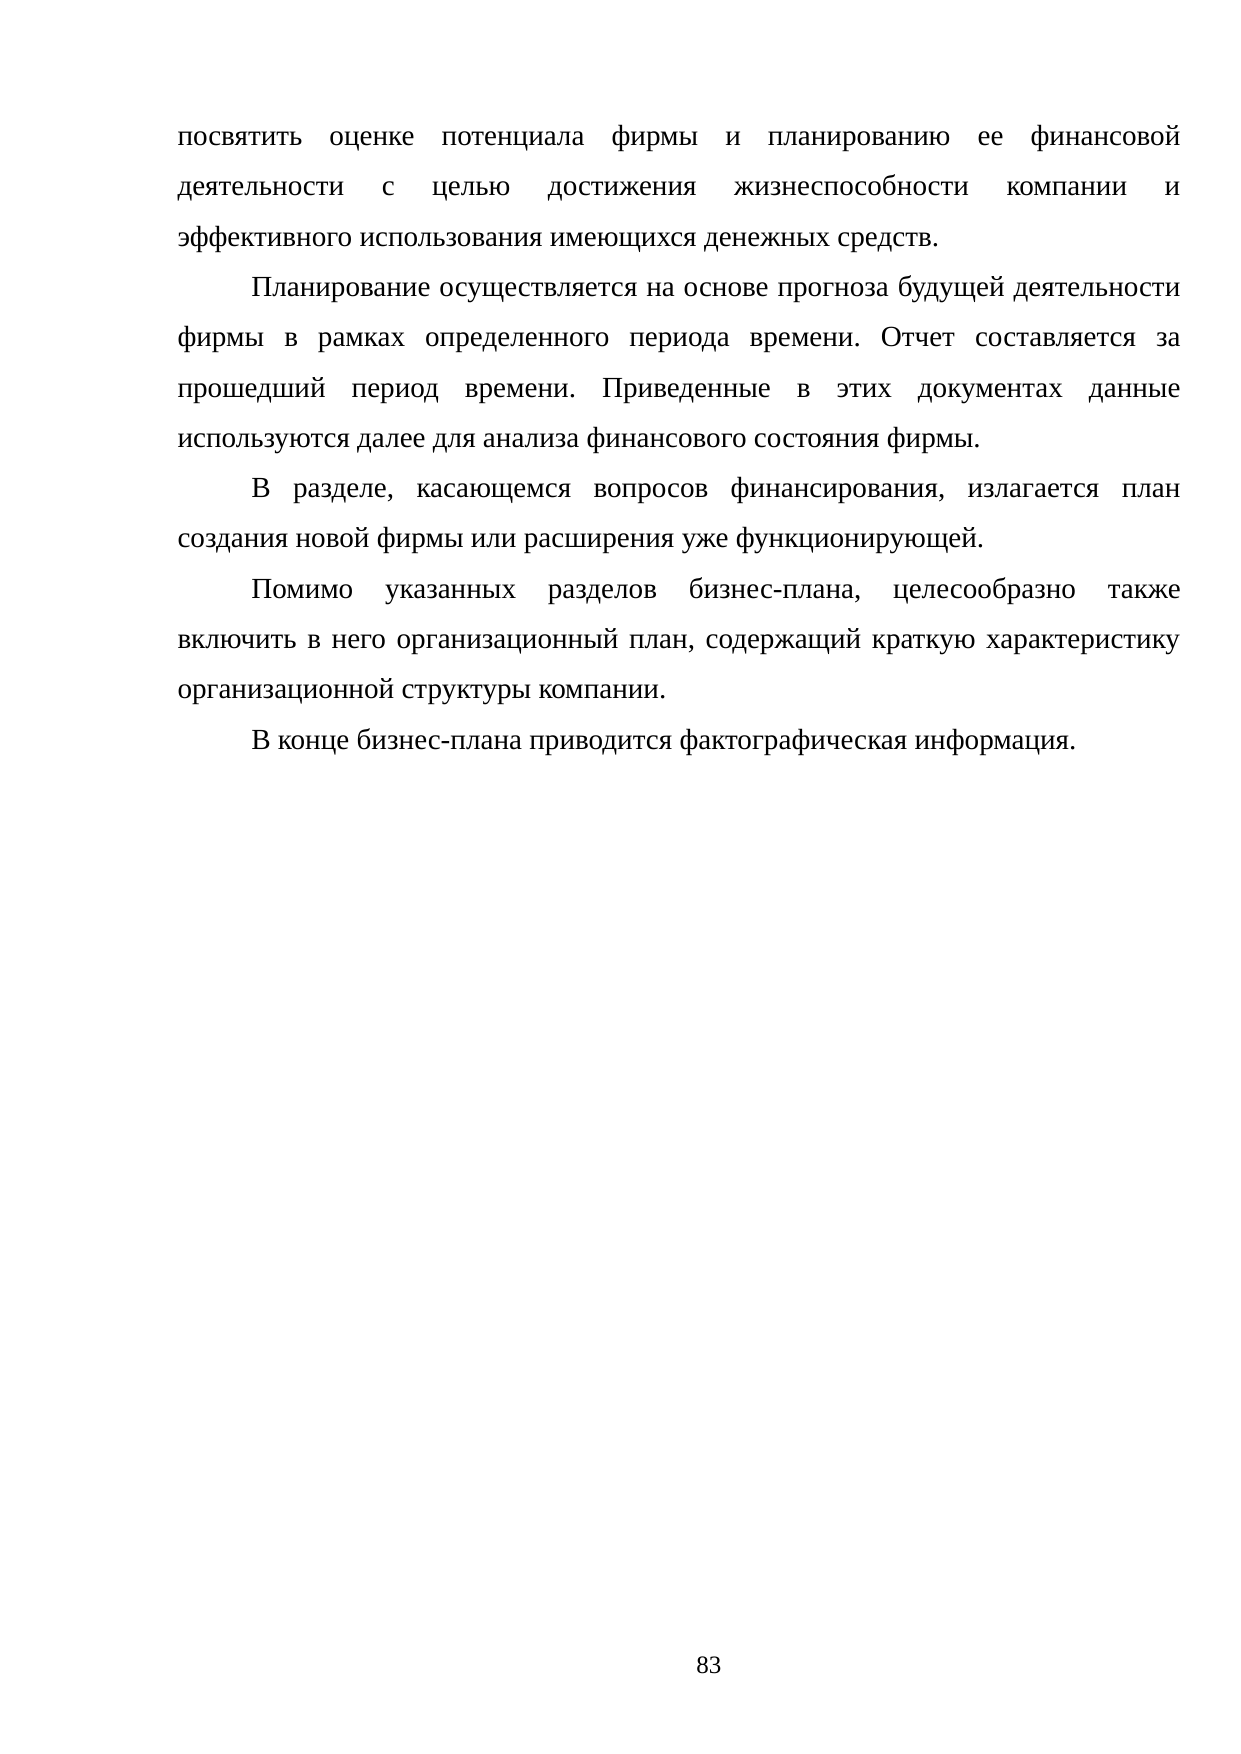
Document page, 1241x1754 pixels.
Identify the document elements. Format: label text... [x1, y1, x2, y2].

text В разделе, касающемся вопросов финансирования, излагается план создания новой фирмы или расширения уже функционирующей. [177, 470, 1181, 554]
text В конце бизнес-плана приводится фактографическая информация. [177, 722, 1181, 755]
text Помимо указанных разделов бизнес-плана, целесообразно также включить в него организационный план, содержащий краткую характеристику организационной структуры компании. [177, 571, 1181, 705]
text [177, 118, 1181, 252]
text Планирование осуществляется на основе прогноза будущей деятельности фирмы в рамках определенного периода времени. Отчет составляется за прошедший период времени. Приведенные в этих документах данные используются далее для анализа финансового состояния фирмы. [177, 269, 1181, 453]
